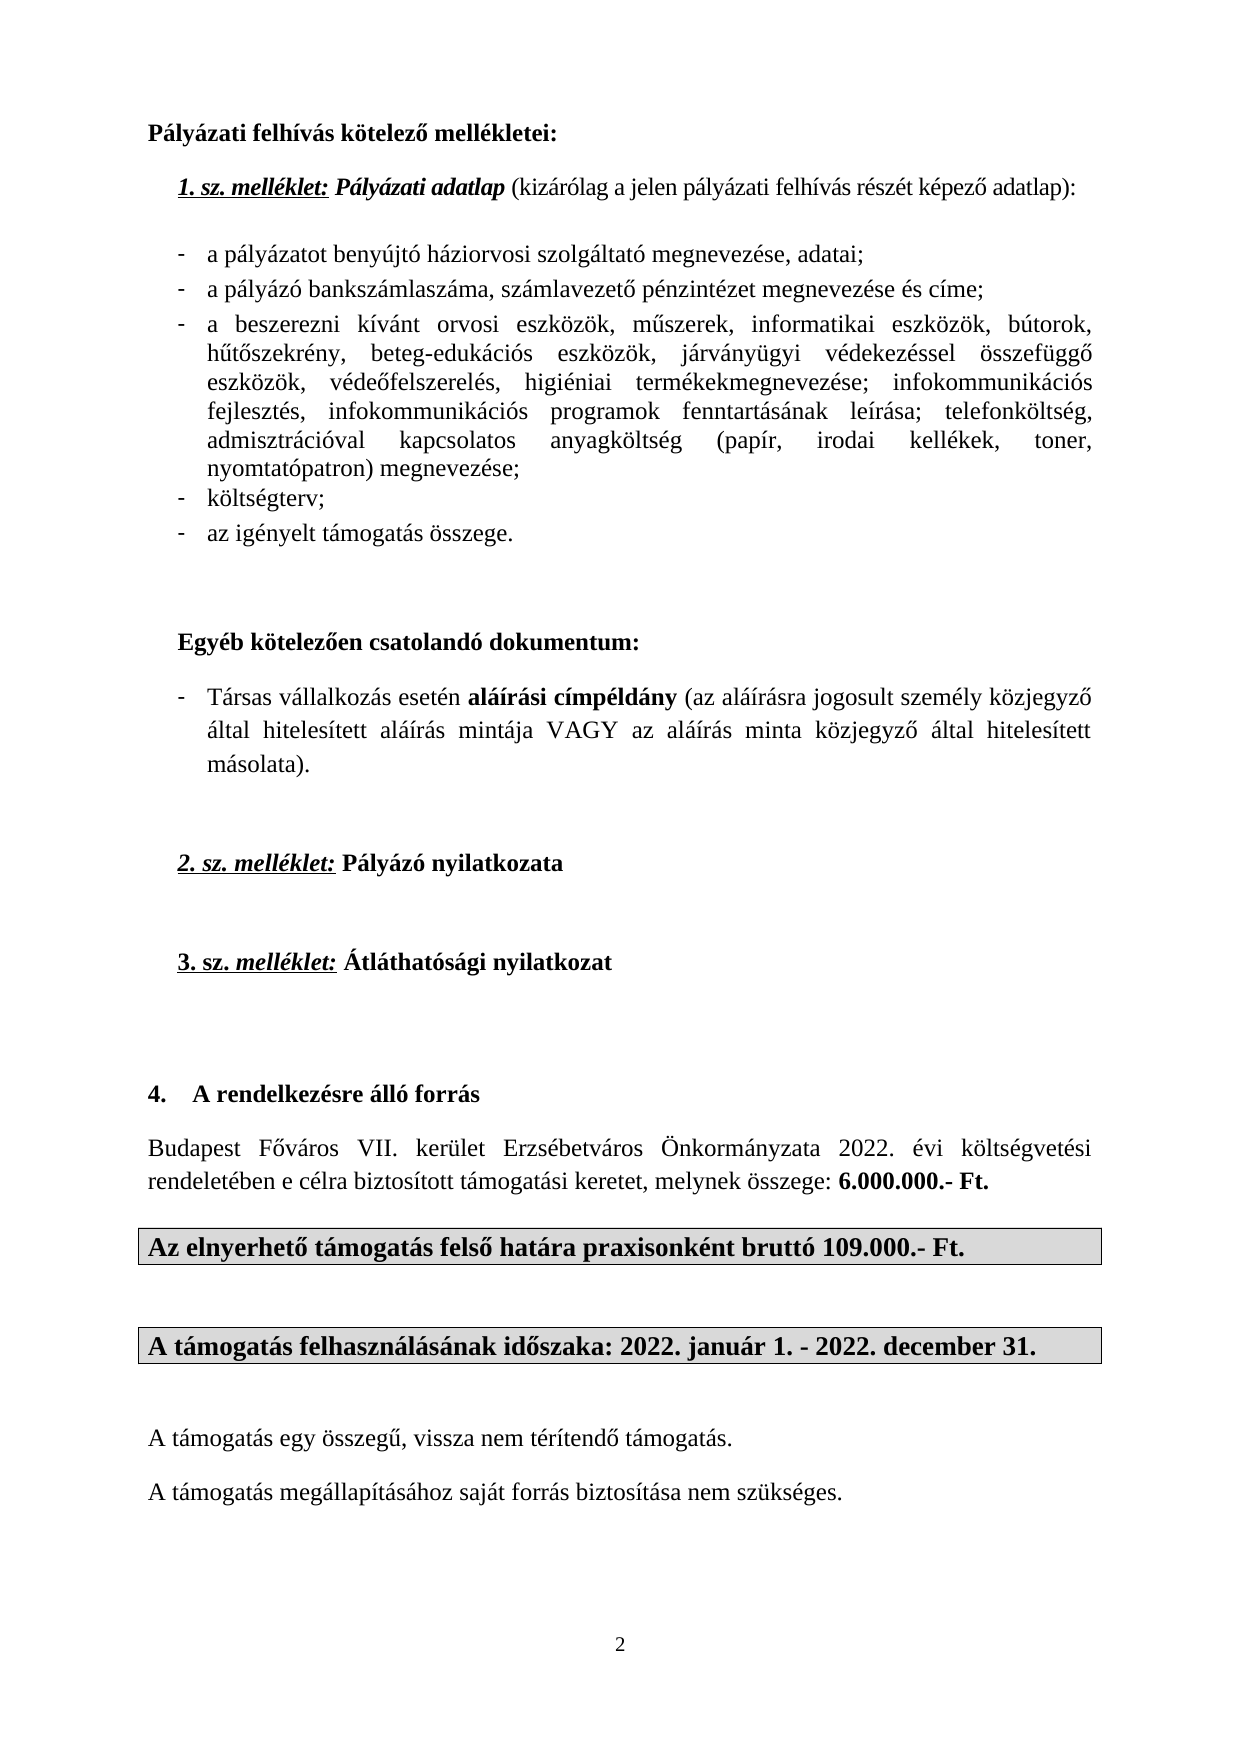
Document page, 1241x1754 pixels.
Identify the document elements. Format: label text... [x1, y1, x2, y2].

text A támogatás megállapításához saját forrás biztosítása nem szükséges. [148, 1477, 1092, 1505]
list a pályázó bankszámlaszáma, számlavezető pénzintézet megnevezése és címe; [177, 273, 1092, 303]
text Pályázati felhívás kötelező mellékletei: [148, 118, 1092, 147]
list az igényelt támogatás összege. [177, 517, 1092, 548]
list költségterv; [177, 482, 1092, 513]
list 1. sz. melléklet: Pályázati adatlap (kizárólag a jelen pályázati felhívás részét képező adatlap): [177, 172, 1092, 201]
text Budapest Főváros VII. kerület Erzsébetváros Önkormányzata 2022. évi költségvetési rendeletében e célra biztosított támogatási keretet, melynek összege: 6.000.000.- Ft. [148, 1133, 1092, 1194]
list Társas vállalkozás esetén aláírási címpéldány (az aláírásra jogosult személy közjegyző által hitelesített aláírás mintája VAGY az aláírás minta közjegyző által hitelesített másolata). [177, 681, 1092, 777]
list A rendelkezésre álló forrás [148, 1079, 1092, 1108]
text A támogatás egy összegű, vissza nem térítendő támogatás. [148, 1423, 1092, 1452]
list 3. sz. melléklet: Átláthatósági nyilatkozat [177, 947, 1092, 976]
list 2. sz. melléklet: Pályázó nyilatkozata [177, 848, 1092, 876]
text Az elnyerhető támogatás felső határa praxisonként bruttó 109.000.- Ft. [139, 1229, 1101, 1264]
list a beszerezni kívánt orvosi eszközök, műszerek, informatikai eszközök, bútorok, hűtőszekrény, beteg-edukációs eszközök, járványügyi védekezéssel összefüggő eszközök, védeőfelszerelés, higiéniai termékekmegnevezése; infokommunikációs fejlesztés, infokommunikációs programok fenntartásának leírása; telefonköltség, admisztrációval kapcsolatos anyagköltség (papír, irodai kellékek, toner, nyomtatópatron) megnevezése; [177, 308, 1092, 482]
list a pályázatot benyújtó háziorvosi szolgáltató megnevezése, adatai; [177, 238, 1092, 268]
text Egyéb kötelezően csatolandó dokumentum: [177, 627, 1092, 656]
text A támogatás felhasználásának időszaka: 2022. január 1. - 2022. december 31. [139, 1328, 1101, 1363]
